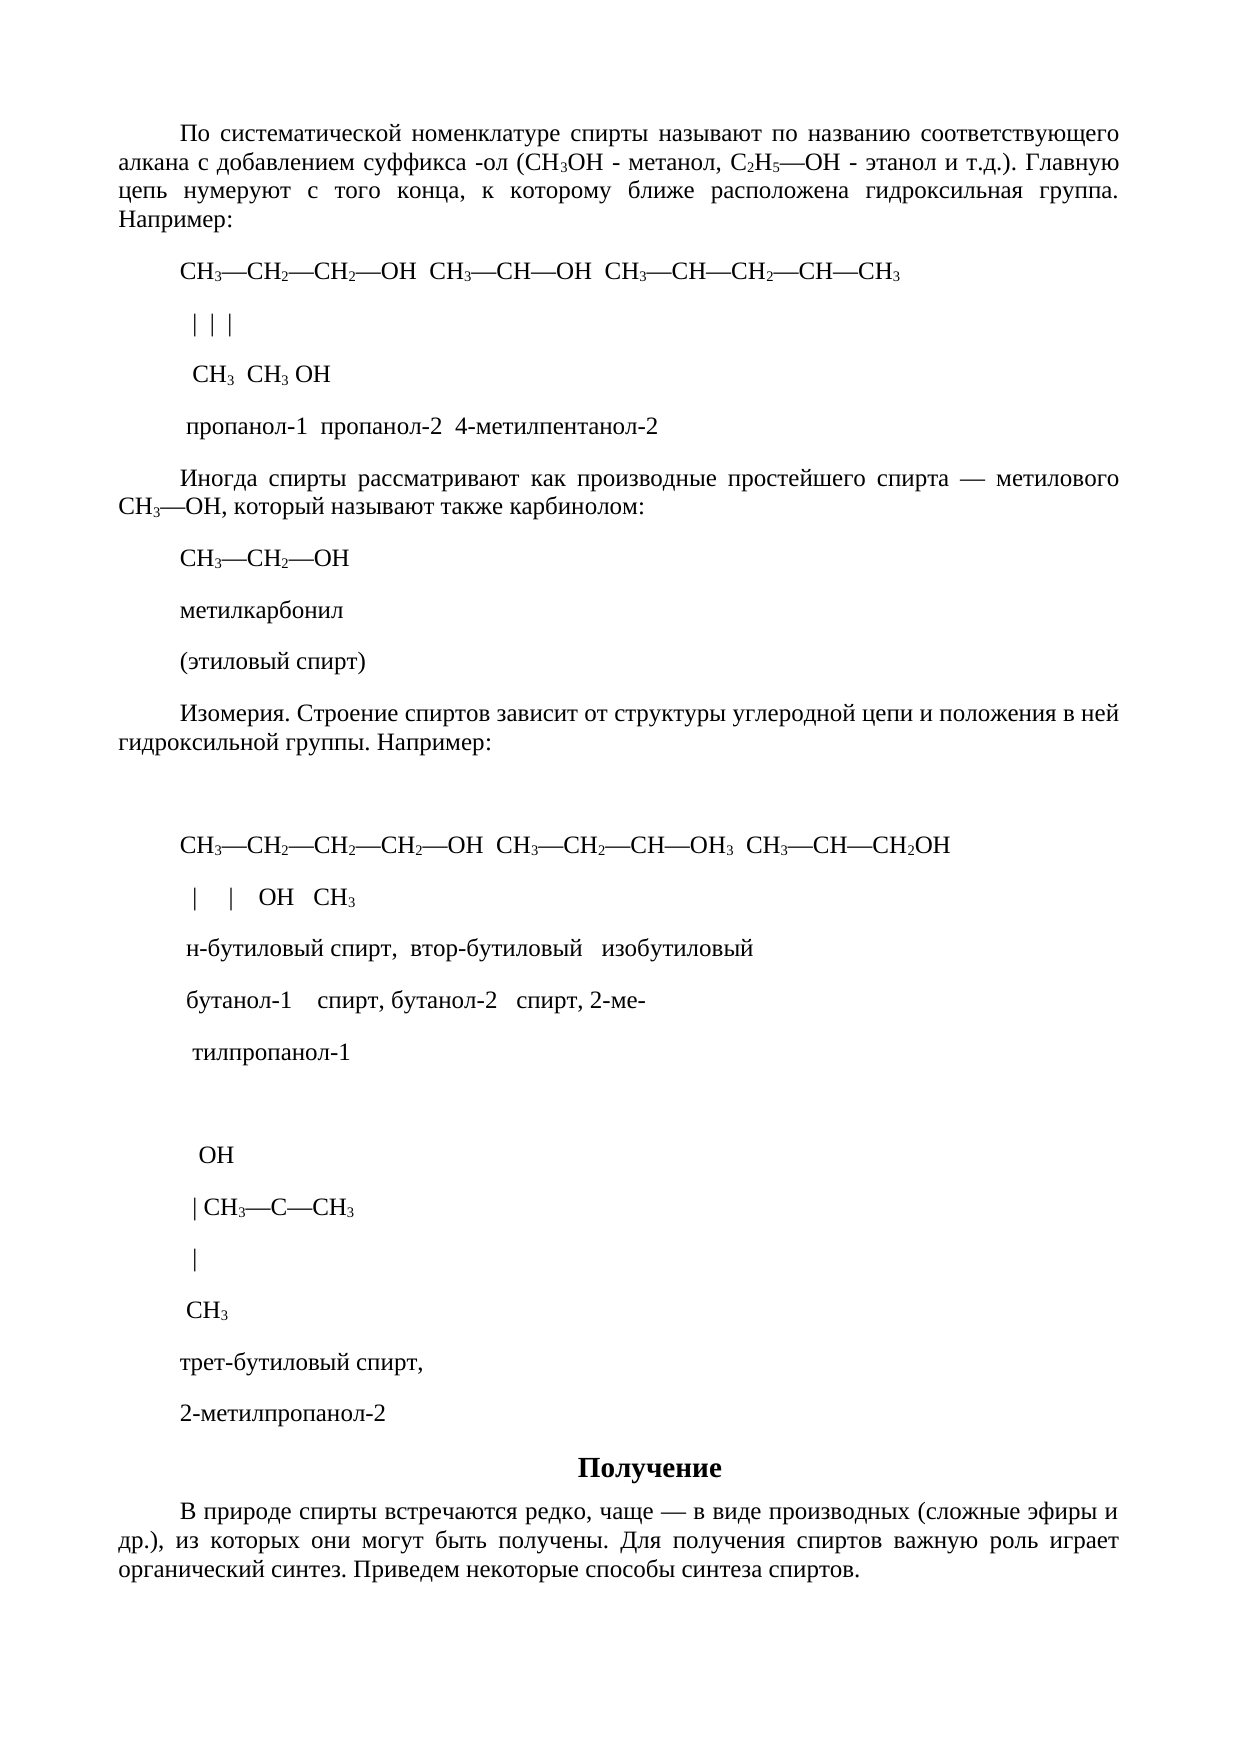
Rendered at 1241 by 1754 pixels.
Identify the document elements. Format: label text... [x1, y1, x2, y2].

text CH3 CH3 OH [118, 359, 1120, 388]
text CH3 [118, 1295, 1120, 1324]
text OH [118, 1140, 1120, 1169]
text 2-метилпропанол-2 [118, 1398, 1120, 1427]
text н-бутиловый спирт, втор-бутиловый изобутиловый [118, 933, 1120, 962]
text В природе спирты встречаются редко, чаще — в виде производных (сложные эфиры и др.), из которых они могут быть получены. Для получения спиртов важную роль играет органический синтез. Приведем некоторые способы синтеза спиртов. [118, 1496, 1120, 1582]
text трет-бутиловый спирт, [118, 1347, 1120, 1376]
text метилкарбонил [118, 595, 1120, 623]
text CH3—CH2—CH2—CH2—OH CH3—CH2—CH—OH3 CH3—CH—CH2OH [118, 830, 1120, 859]
text (этиловый спирт) [118, 646, 1120, 675]
text Иногда спирты рассматривают как производные простейшего спирта — метилового СH3—ОН, который называют также карбинолом: [118, 463, 1120, 520]
text тилпропанол-1 [118, 1037, 1120, 1066]
text бутанол-1 спирт, бутанол-2 спирт, 2-ме- [118, 985, 1120, 1014]
text | CH3—C—CH3 [118, 1192, 1120, 1221]
text Получение [118, 1450, 1120, 1484]
text CH3—CH2—OH [118, 543, 1120, 572]
text Изомерия. Строение спиртов зависит от структуры углеродной цепи и положения в ней гидроксильной группы. Например: [118, 698, 1120, 756]
text | [118, 1243, 1120, 1272]
text | | OH CH3 [118, 882, 1120, 911]
text пропанол-1 пропанол-2 4-метилпентанол-2 [118, 411, 1120, 440]
text CH3—CH2—CH2—OH CH3—CH—OH CH3—CH—CH2—CH—CH3 [118, 256, 1120, 285]
text | | | [118, 308, 1120, 336]
text По систематической номенклатуре спирты называют по названию соответствующего алкана с добавлением суффикса -ол (СН3ОН - метанол, C2H5—ОН - этанол и т.д.). Главную цепь нумеруют с того конца, к которому ближе расположена гидроксильная группа. Например: [118, 118, 1120, 233]
